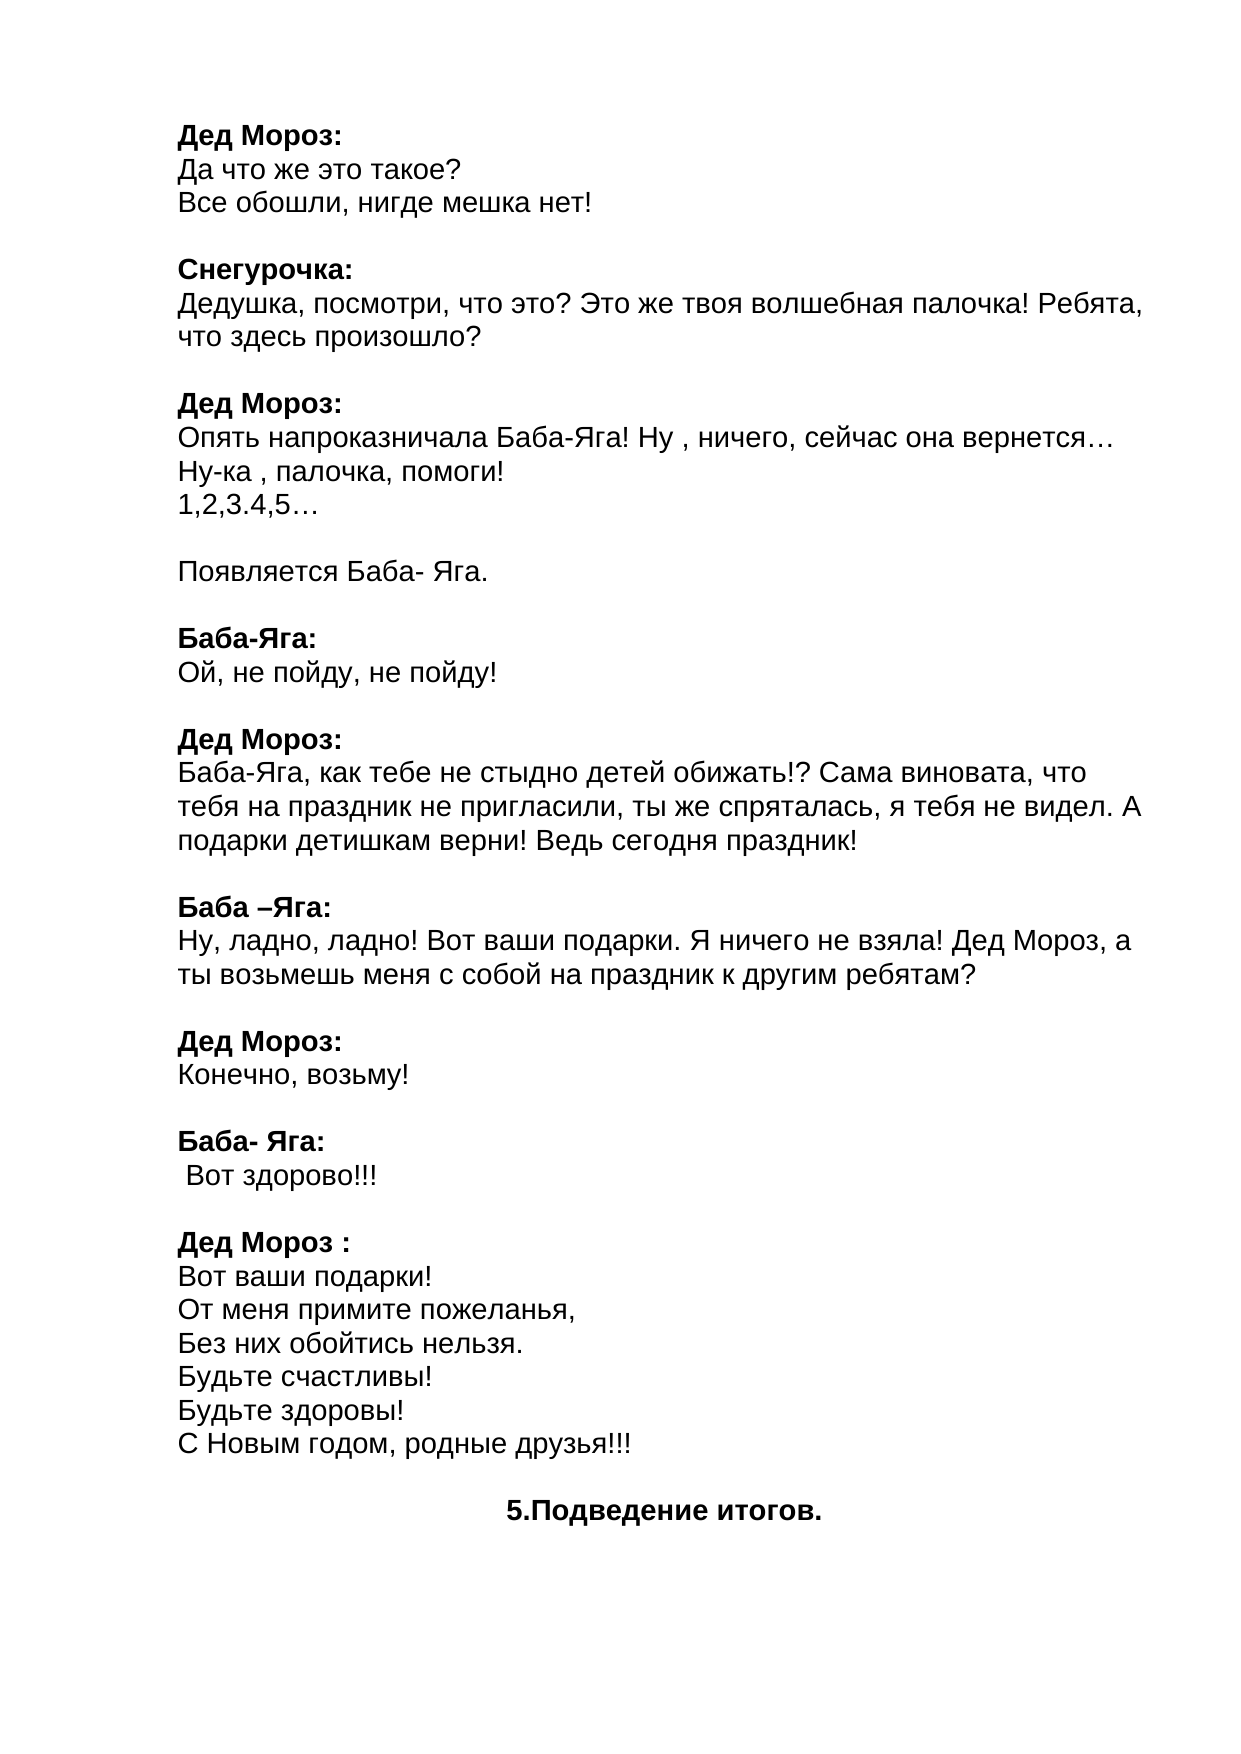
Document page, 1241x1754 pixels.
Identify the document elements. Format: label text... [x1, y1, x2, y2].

text Баба-Яга, как тебе не стыдно детей обижать!? Сама виновата, что тебя на праздник не пригласили, ты же спряталась, я тебя не видел. А подарки детишкам верни! Ведь сегодня праздник! [177, 755, 1152, 856]
text Появляется Баба- Яга. [177, 554, 1152, 588]
text Дедушка, посмотри, что это? Это же твоя волшебная палочка! Ребята, что здесь произошло? [177, 286, 1152, 353]
text Дед Мороз: [177, 722, 1152, 755]
text 1,2,3.4,5… [177, 487, 1152, 521]
text Да что же это такое? [177, 152, 1152, 185]
text Ну-ка , палочка, помоги! [177, 453, 1152, 487]
text Дед Мороз : [177, 1225, 1152, 1258]
text Снегурочка: [177, 252, 1152, 286]
text Ну, ладно, ладно! Вот ваши подарки. Я ничего не взяла! Дед Мороз, а ты возьмешь меня с собой на праздник к другим ребятам? [177, 923, 1152, 990]
text Конечно, возьму! [177, 1057, 1152, 1091]
text Опять напроказничала Баба-Яга! Ну , ничего, сейчас она вернется… [177, 420, 1152, 453]
text Будьте здоровы! [177, 1393, 1152, 1426]
text Без них обойтись нельзя. [177, 1326, 1152, 1359]
text Все обошли, нигде мешка нет! [177, 185, 1152, 219]
text Дед Мороз: [177, 1024, 1152, 1057]
text 5.Подведение итогов. [177, 1493, 1152, 1527]
text Баба –Яга: [177, 889, 1152, 923]
text Дед Мороз: [177, 386, 1152, 420]
text Вот ваши подарки! [177, 1258, 1152, 1292]
text Ой, не пойду, не пойду! [177, 655, 1152, 688]
text С Новым годом, родные друзья!!! [177, 1426, 1152, 1460]
text Дед Мороз: [177, 118, 1152, 152]
text От меня примите пожеланья, [177, 1292, 1152, 1326]
text Вот здорово!!! [177, 1158, 1152, 1191]
text Будьте счастливы! [177, 1359, 1152, 1393]
text Баба-Яга: [177, 621, 1152, 655]
text Баба- Яга: [177, 1124, 1152, 1158]
